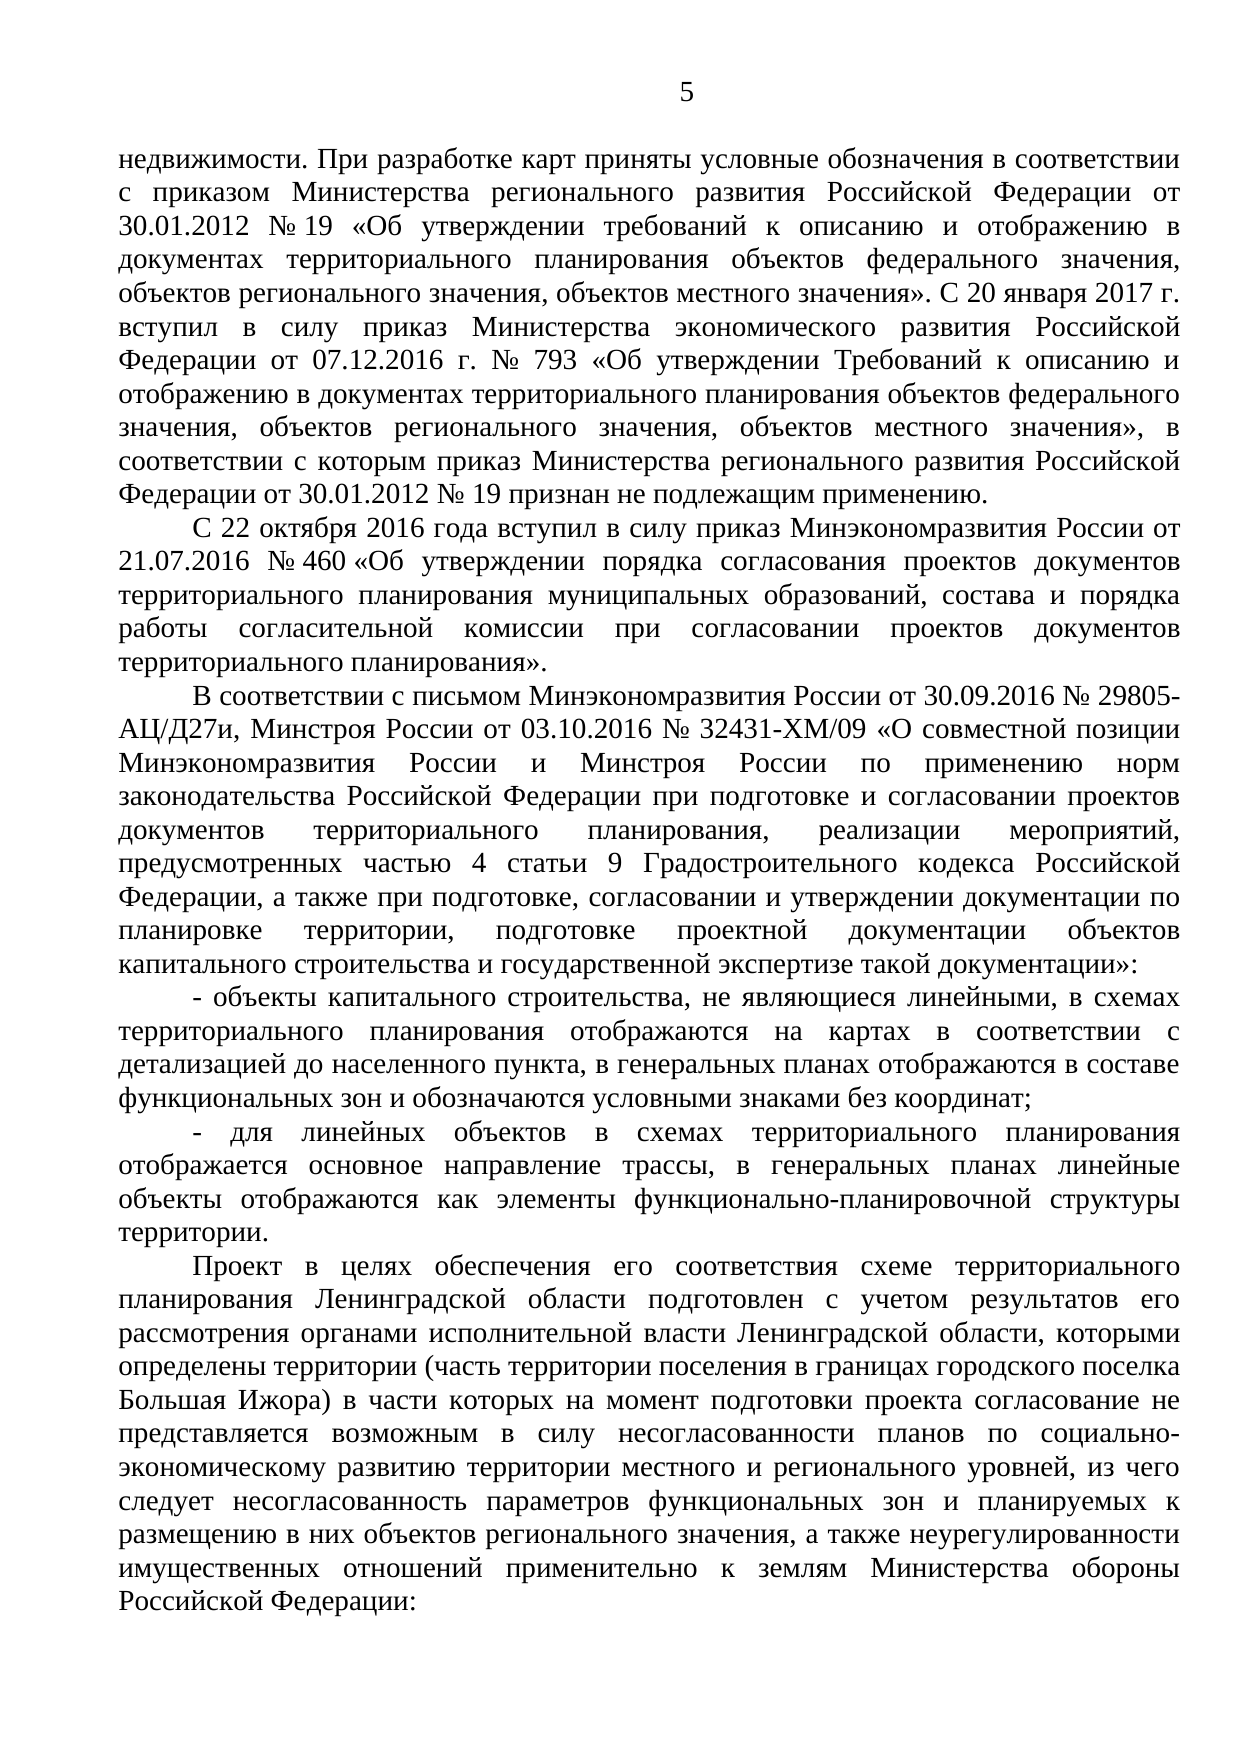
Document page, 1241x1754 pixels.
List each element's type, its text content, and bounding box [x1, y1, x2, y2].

text В соответствии с письмом Минэкономразвития России от 30.09.2016 № 29805-АЦ/Д27и, Минстроя России от 03.10.2016 № 32431-ХМ/09 «О совместной позиции Минэкономразвития России и Минстроя России по применению норм законодательства Российской Федерации при подготовке и согласовании проектов документов территориального планирования, реализации мероприятий, предусмотренных частью 4 статьи 9 Градостроительного кодекса Российской Федерации, а также при подготовке, согласовании и утверждении документации по планировке территории, подготовке проектной документации объектов капитального строительства и государственной экспертизе такой документации»: [118, 678, 1181, 979]
text Проект в целях обеспечения его соответствия схеме территориального планирования Ленинградской области подготовлен с учетом результатов его рассмотрения органами исполнительной власти Ленинградской области, которыми определены территории (часть территории поселения в границах городского поселка Большая Ижора) в части которых на момент подготовки проекта согласование не представляется возможным в силу несогласованности планов по социально-экономическому развитию территории местного и регионального уровней, из чего следует несогласованность параметров функциональных зон и планируемых к размещению в них объектов регионального значения, а также неурегулированности имущественных отношений применительно к землям Министерства обороны Российской Федерации: [118, 1248, 1181, 1617]
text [118, 141, 1181, 510]
text - для линейных объектов в схемах территориального планирования отображается основное направление трассы, в генеральных планах линейные объекты отображаются как элементы функционально-планировочной структуры территории. [118, 1114, 1181, 1248]
text - объекты капитального строительства, не являющиеся линейными, в схемах территориального планирования отображаются на картах в соответствии с детализацией до населенного пункта, в генеральных планах отображаются в составе функциональных зон и обозначаются условными знаками без координат; [118, 979, 1181, 1114]
text С 22 октября 2016 года вступил в силу приказ Минэкономразвития России от 21.07.2016 № 460 «Об утверждении порядка согласования проектов документов территориального планирования муниципальных образований, состава и порядка работы согласительной комиссии при согласовании проектов документов территориального планирования». [118, 510, 1181, 678]
